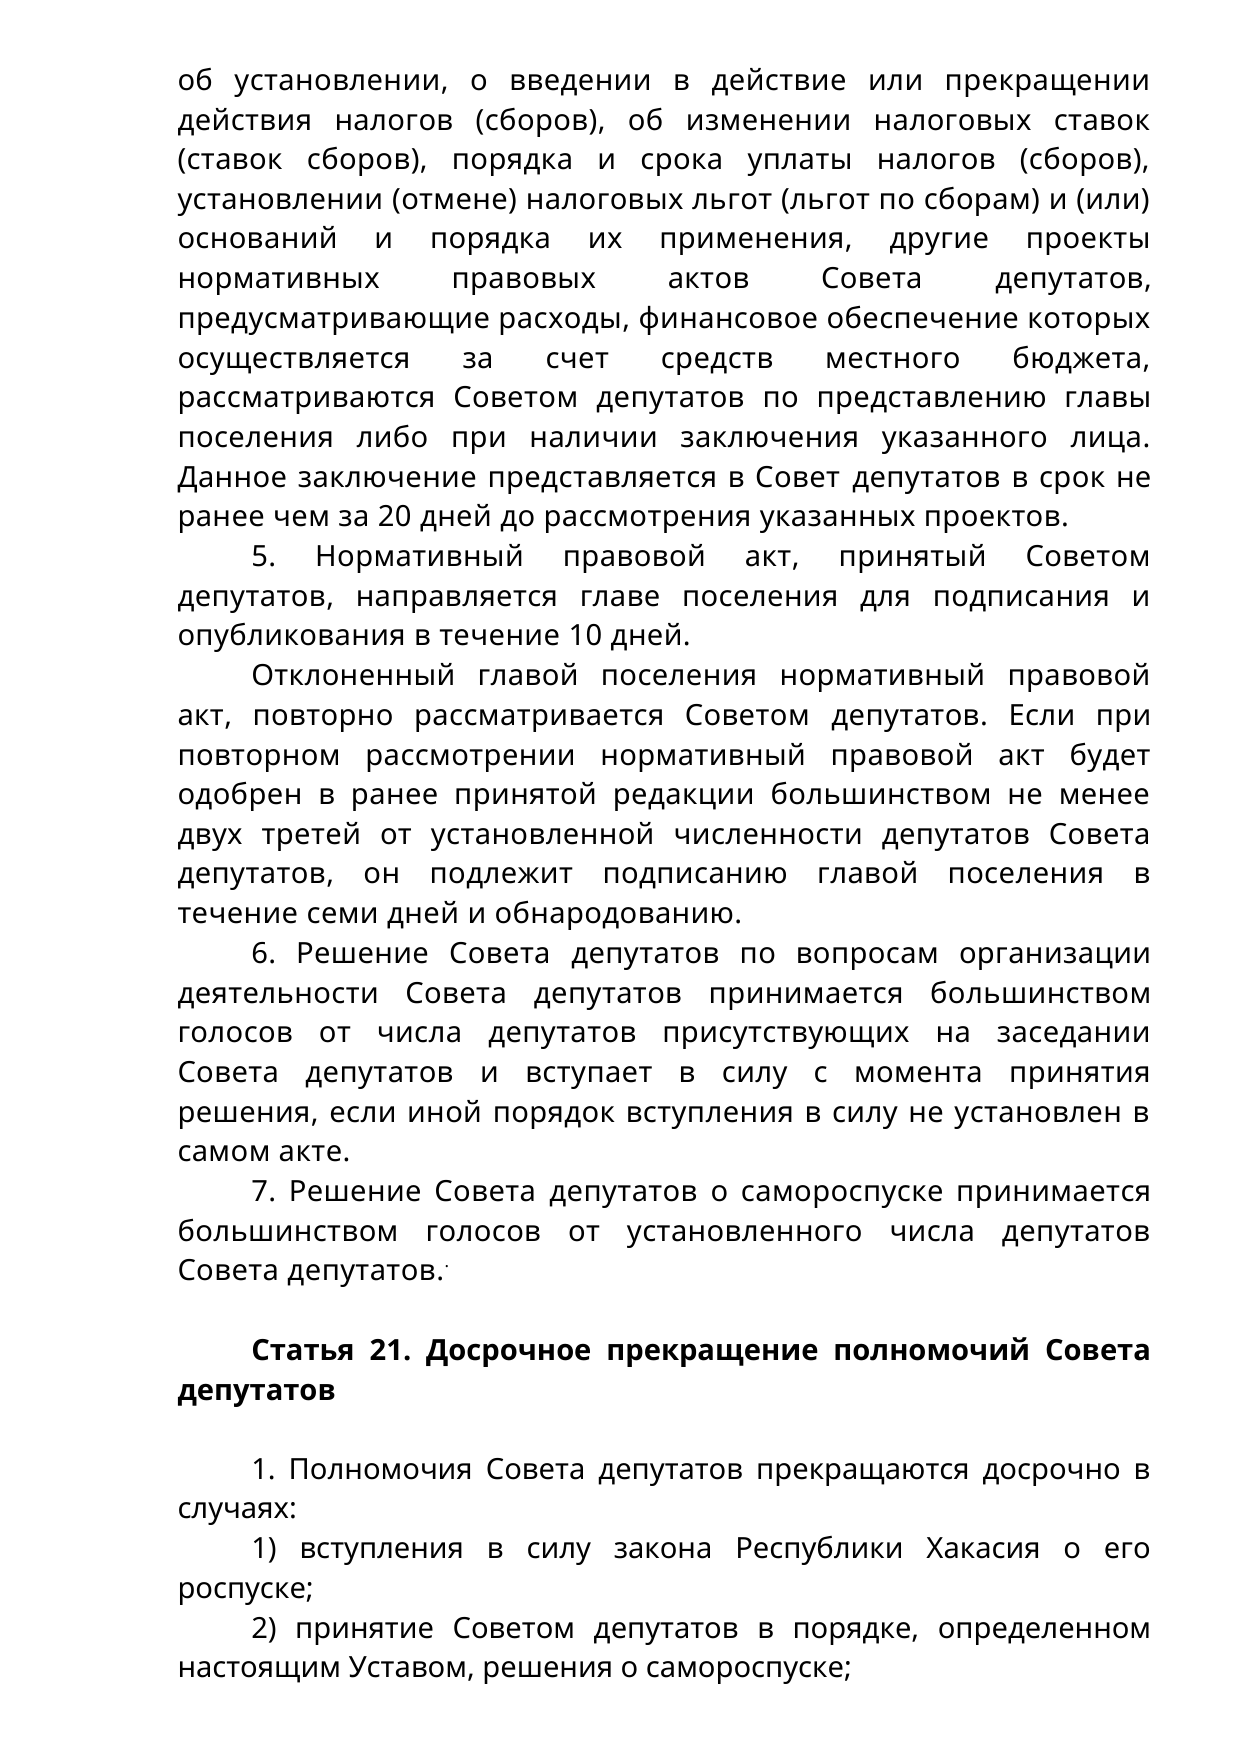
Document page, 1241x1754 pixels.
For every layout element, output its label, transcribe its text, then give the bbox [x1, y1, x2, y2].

text 1) вступления в силу закона Республики Хакасия о его роспуске; [177, 1527, 1152, 1607]
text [177, 59, 1152, 535]
text 5. Нормативный правовой акт, принятый Советом депутатов, направляется главе поселения для подписания и опубликования в течение 10 дней. [177, 535, 1152, 654]
text Статья 21. Досрочное прекращение полномочий Совета депутатов [177, 1329, 1152, 1408]
text 7. Решение Совета депутатов о самороспуске принимается большинством голосов от установленного числа депутатов Совета депутатов.. [177, 1170, 1152, 1289]
text 1. Полномочия Совета депутатов прекращаются досрочно в случаях: [177, 1448, 1152, 1527]
text Отклоненный главой поселения нормативный правовой акт, повторно рассматривается Советом депутатов. Если при повторном рассмотрении нормативный правовой акт будет одобрен в ранее принятой редакции большинством не менее двух третей от установленной численности депутатов Совета депутатов, он подлежит подписанию главой поселения в течение семи дней и обнародованию. [177, 654, 1152, 932]
text 2) принятие Советом депутатов в порядке, определенном настоящим Уставом, решения о самороспуске; [177, 1607, 1152, 1686]
text 6. Решение Совета депутатов по вопросам организации деятельности Совета депутатов принимается большинством голосов от числа депутатов присутствующих на заседании Совета депутатов и вступает в силу с момента принятия решения, если иной порядок вступления в силу не установлен в самом акте. [177, 932, 1152, 1170]
